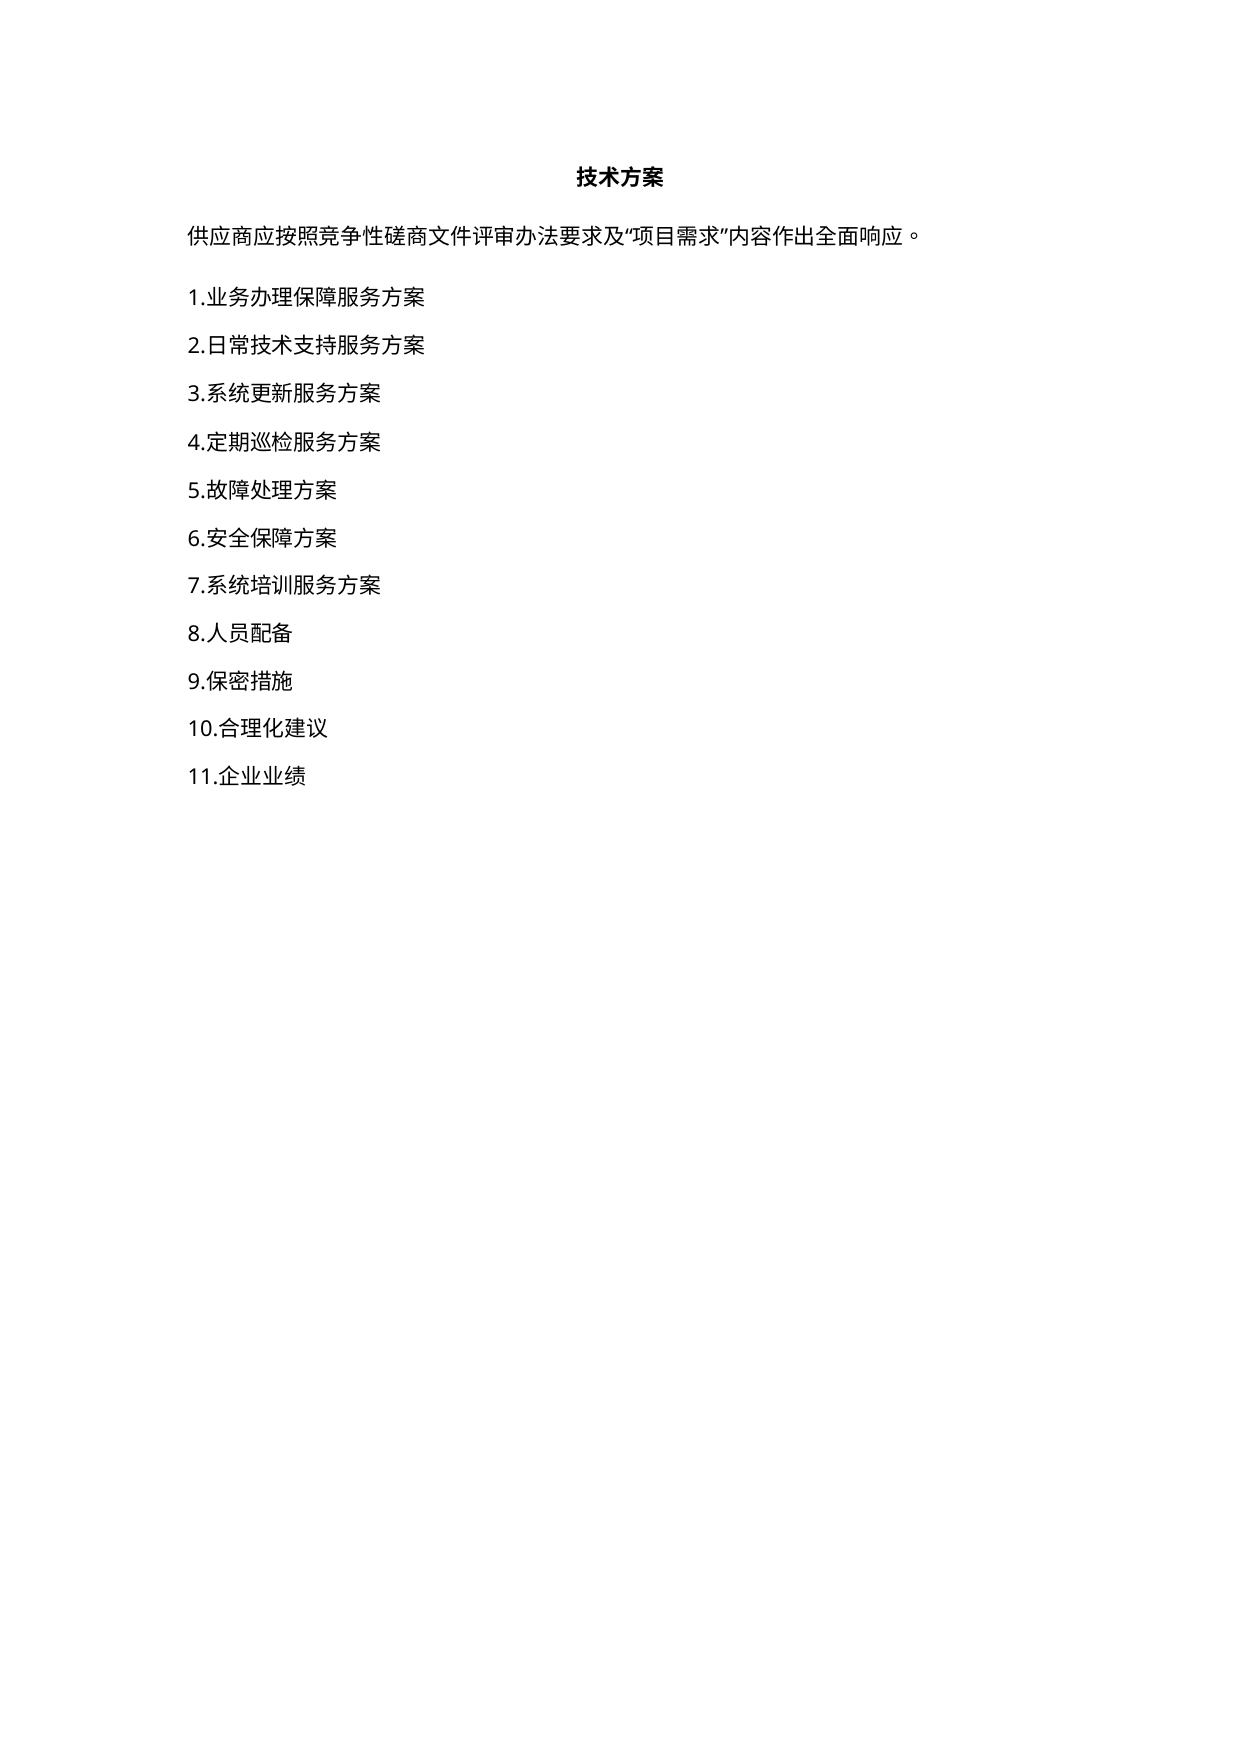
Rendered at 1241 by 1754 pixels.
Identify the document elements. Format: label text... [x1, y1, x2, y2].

text 供应商应按照竞争性磋商文件评审办法要求及“项目需求”内容作出全面响应。 [187, 219, 1053, 251]
text 10.合理化建议 [187, 711, 1053, 743]
text 11.企业业绩 [187, 759, 1053, 791]
text 1.业务办理保障服务方案 [187, 279, 1053, 312]
text 7.系统培训服务方案 [187, 568, 1053, 600]
text 2.日常技术支持服务方案 [187, 328, 1053, 360]
text 3.系统更新服务方案 [187, 376, 1053, 408]
text 9.保密措施 [187, 664, 1053, 696]
text 4.定期巡检服务方案 [187, 424, 1053, 457]
text 8.人员配备 [187, 616, 1053, 648]
text 5.故障处理方案 [187, 473, 1053, 505]
text 技术方案 [187, 162, 1053, 192]
text 6.安全保障方案 [187, 521, 1053, 553]
